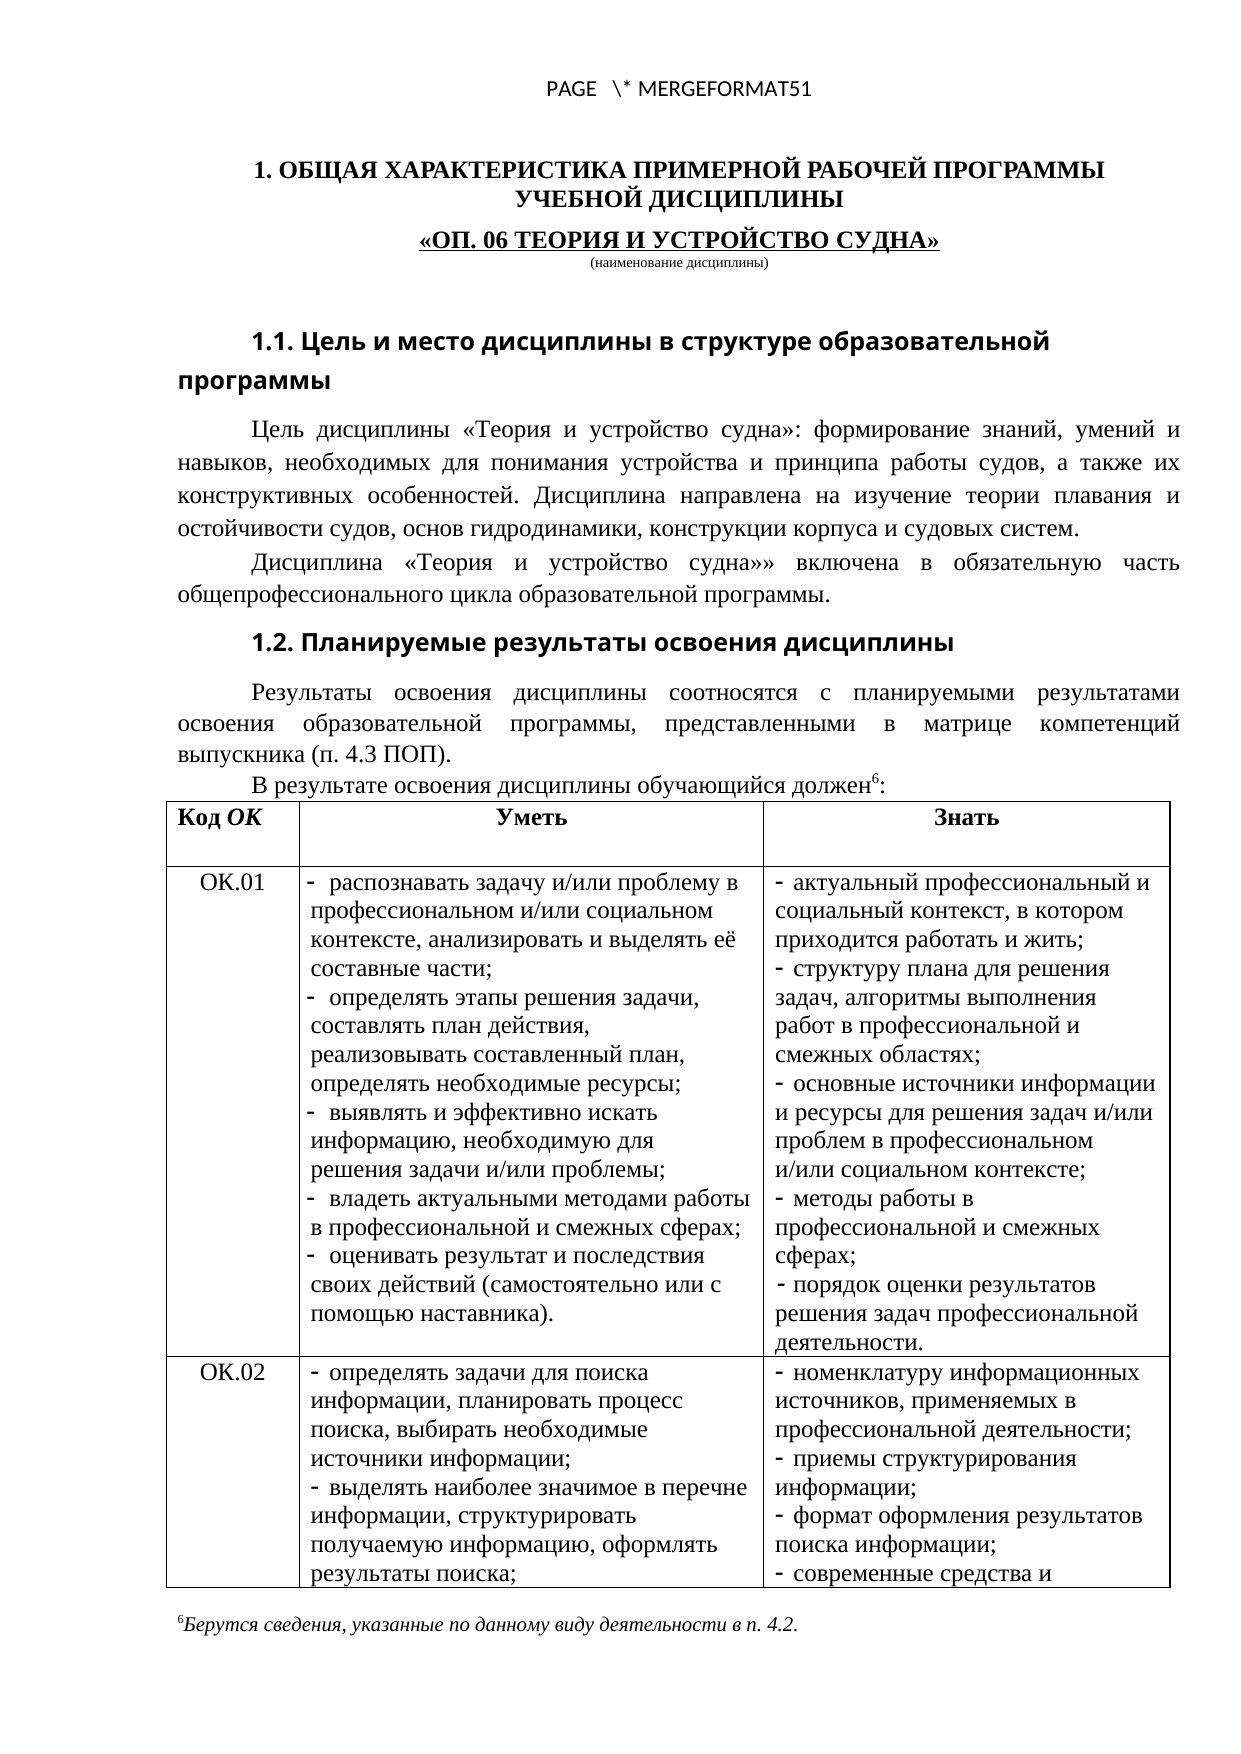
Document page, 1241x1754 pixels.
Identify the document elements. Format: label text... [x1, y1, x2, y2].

text В результате освоения дисциплины обучающийся должен: [177, 770, 1181, 799]
list «ОП. 06 ТЕОРИЯ И УСТРОЙСТВО СУДНА» [177, 225, 1181, 254]
table_header Уметь [300, 802, 763, 866]
text 1.1. Цель и место дисциплины в структуре образовательной программы [177, 324, 1181, 397]
text Дисциплина «Теория и устройство судна»» включена в обязательную часть общепрофессионального цикла образовательной программы. [177, 547, 1181, 608]
text (наименование дисциплины) [177, 254, 1181, 282]
text 1. ОБЩАЯ ХАРАКТЕРИСТИКА ПРИМЕРНОЙ РАБОЧЕЙ ПРОГРАММЫ УЧЕБНОЙ ДИСЦИПЛИНЫ [177, 155, 1181, 212]
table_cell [764, 1357, 1169, 1587]
table_header Знать [764, 802, 1169, 866]
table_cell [300, 1357, 763, 1587]
text Цель дисциплины «Теория и устройство судна»: формирование знаний, умений и навыков, необходимых для понимания устройства и принципа работы судов, а также их конструктивных особенностей. Дисциплина направлена на изучение теории плавания и остойчивости судов, основ гидродинамики, конструкции корпуса и судовых систем. [177, 414, 1181, 542]
text Результаты освоения дисциплины соотносятся с планируемыми результатами освоения образовательной программы, представленными в матрице компетенций выпускника (п. 4.3 ПОП). [177, 677, 1181, 768]
text 1.2. Планируемые результаты освоения дисциплины [177, 625, 1181, 659]
table_cell распознавать задачу и/или проблему в профессиональном и/или социальном контексте, анализировать и выделять её составные части; определять этапы решения задачи, составлять план действия, реализовывать составленный план, определять необходимые ресурсы; выявлять и эффективно искать информацию, необходимую для решения задачи и/или проблемы; владеть актуальными методами работы в профессиональной и смежных сферах; оценивать результат и последствия своих действий (самостоятельно или с помощью наставника). [300, 867, 763, 1356]
table_cell актуальный профессиональный и социальный контекст, в котором приходится работать и жить; структуру плана для решения задач, алгоритмы выполнения работ в профессиональной и смежных областях; основные источники информации и ресурсы для решения задач и/или проблем в профессиональном и/или социальном контексте; методы работы в профессиональной и смежных сферах; порядок оценки результатов решения задач профессиональной деятельности. [764, 867, 1169, 1356]
table_cell ОК.01 [167, 867, 299, 1356]
table_cell ОК.02 [167, 1357, 299, 1587]
table_header Код ОК [167, 802, 299, 866]
